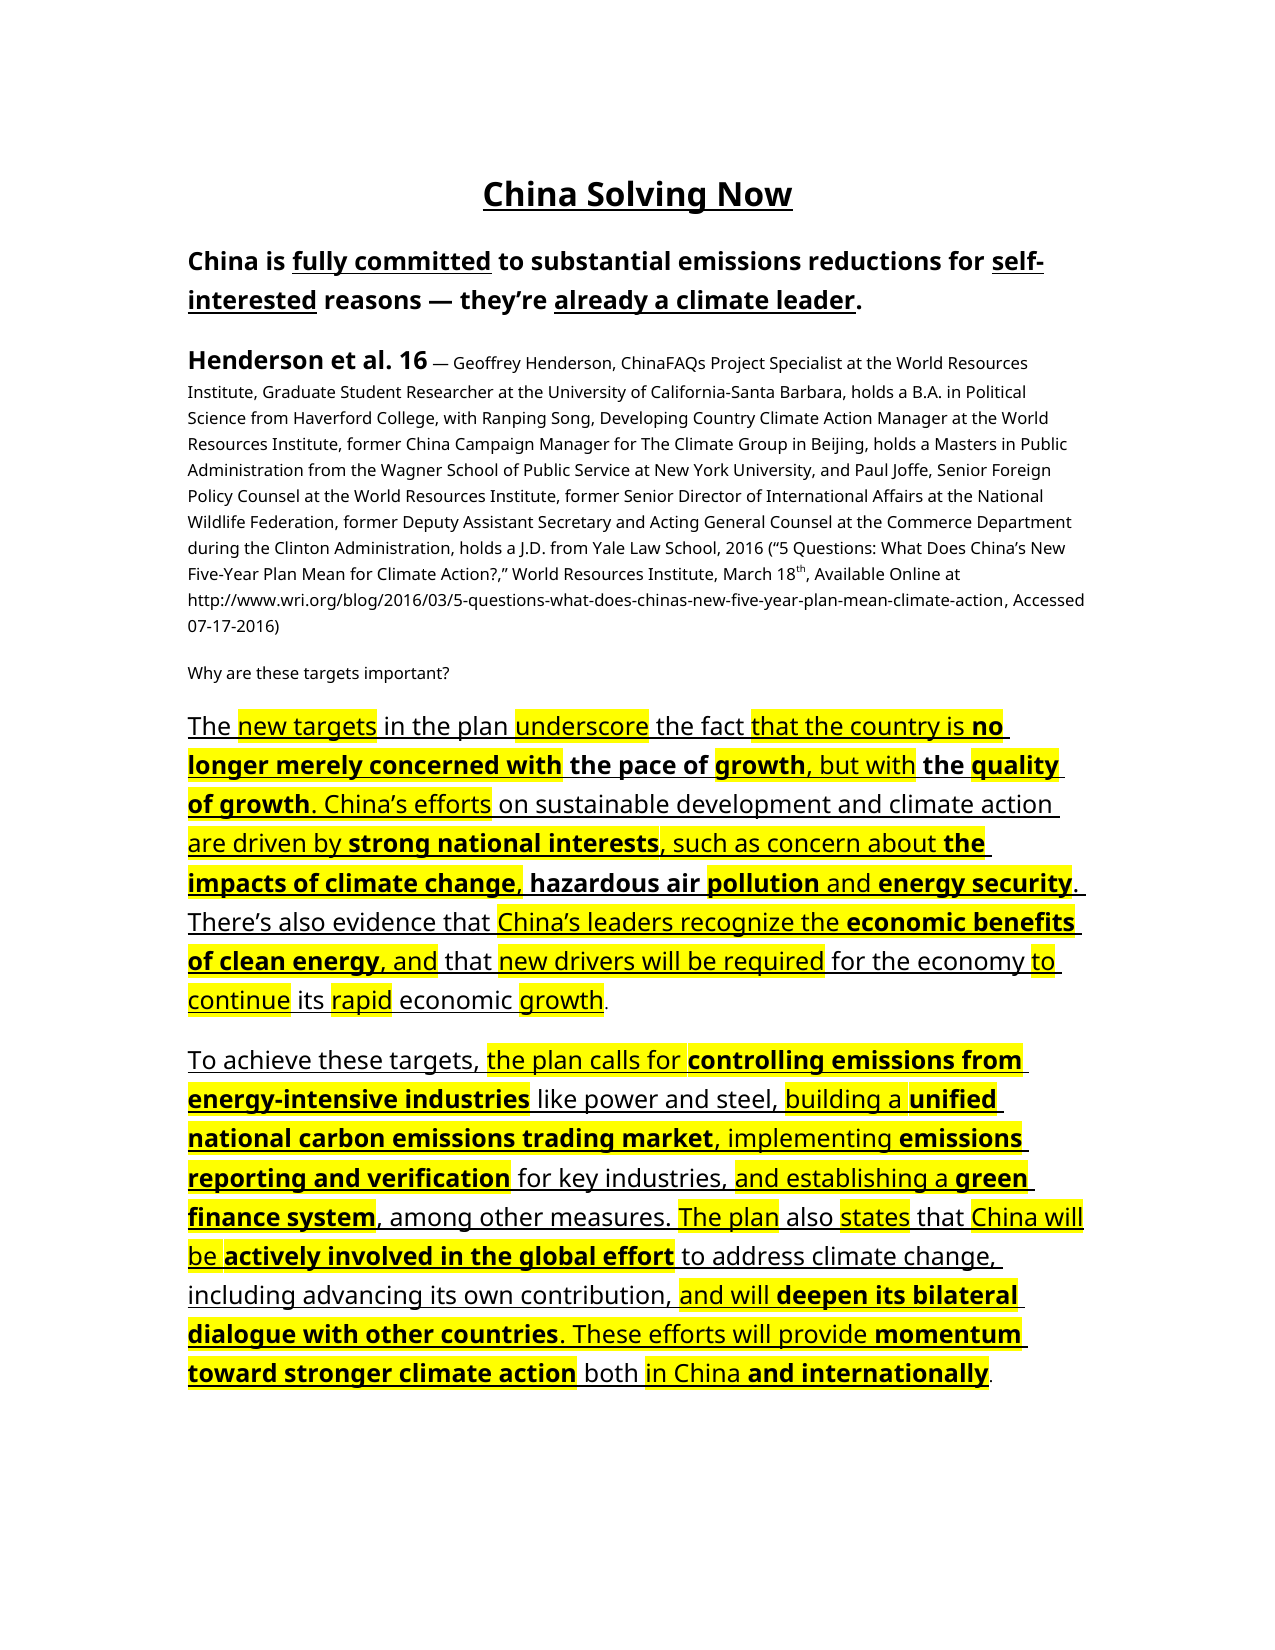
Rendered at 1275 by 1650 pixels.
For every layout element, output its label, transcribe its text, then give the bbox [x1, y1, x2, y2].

subtitle China Solving Now [187, 171, 1087, 216]
text Henderson et al. 16 — Geoffrey Henderson, ChinaFAQs Project Specialist at the World Resources Institute, Graduate Student Researcher at the University of California-Santa Barbara, holds a B.A. in Political Science from Haverford College, with Ranping Song, Developing Country Climate Action Manager at the World Resources Institute, former China Campaign Manager for The Climate Group in Beijing, holds a Masters in Public Administration from the Wagner School of Public Service at New York University, and Paul Joffe, Senior Foreign Policy Counsel at the World Resources Institute, former Senior Director of International Affairs at the National Wildlife Federation, former Deputy Assistant Secretary and Acting General Counsel at the Commerce Department during the Clinton Administration, holds a J.D. from Yale Law School, 2016 (“5 Questions: What Does China’s New Five-Year Plan Mean for Climate Action?,” World Resources Institute, March 18th, Available Online at http://www.wri.org/blog/2016/03/5-questions-what-does-chinas-new-five-year-plan-mean-climate-action, Accessed 07-17-2016) [187, 343, 1087, 637]
text The new targets in the plan underscore the fact that the country is no longer merely concerned with the pace of growth, but with the quality of growth. China’s efforts on sustainable development and climate action are driven by strong national interests, such as concern about the impacts of climate change, hazardous air pollution and energy security. There’s also evidence that China’s leaders recognize the economic benefits of clean energy, and that new drivers will be required for the economy to continue its rapid economic growth. [187, 708, 1087, 1017]
subtitle China is fully committed to substantial emissions reductions for self-interested reasons — they’re already a climate leader. [187, 244, 1087, 317]
text Why are these targets important? [187, 662, 1087, 684]
text To achieve these targets, the plan calls for controlling emissions from energy-intensive industries like power and steel, building a unified national carbon emissions trading market, implementing emissions reporting and verification for key industries, and establishing a green finance system, among other measures. The plan also states that China will be actively involved in the global effort to address climate change, including advancing its own contribution, and will deepen its bilateral dialogue with other countries. These efforts will provide momentum toward stronger climate action both in China and internationally. [187, 1043, 1087, 1390]
